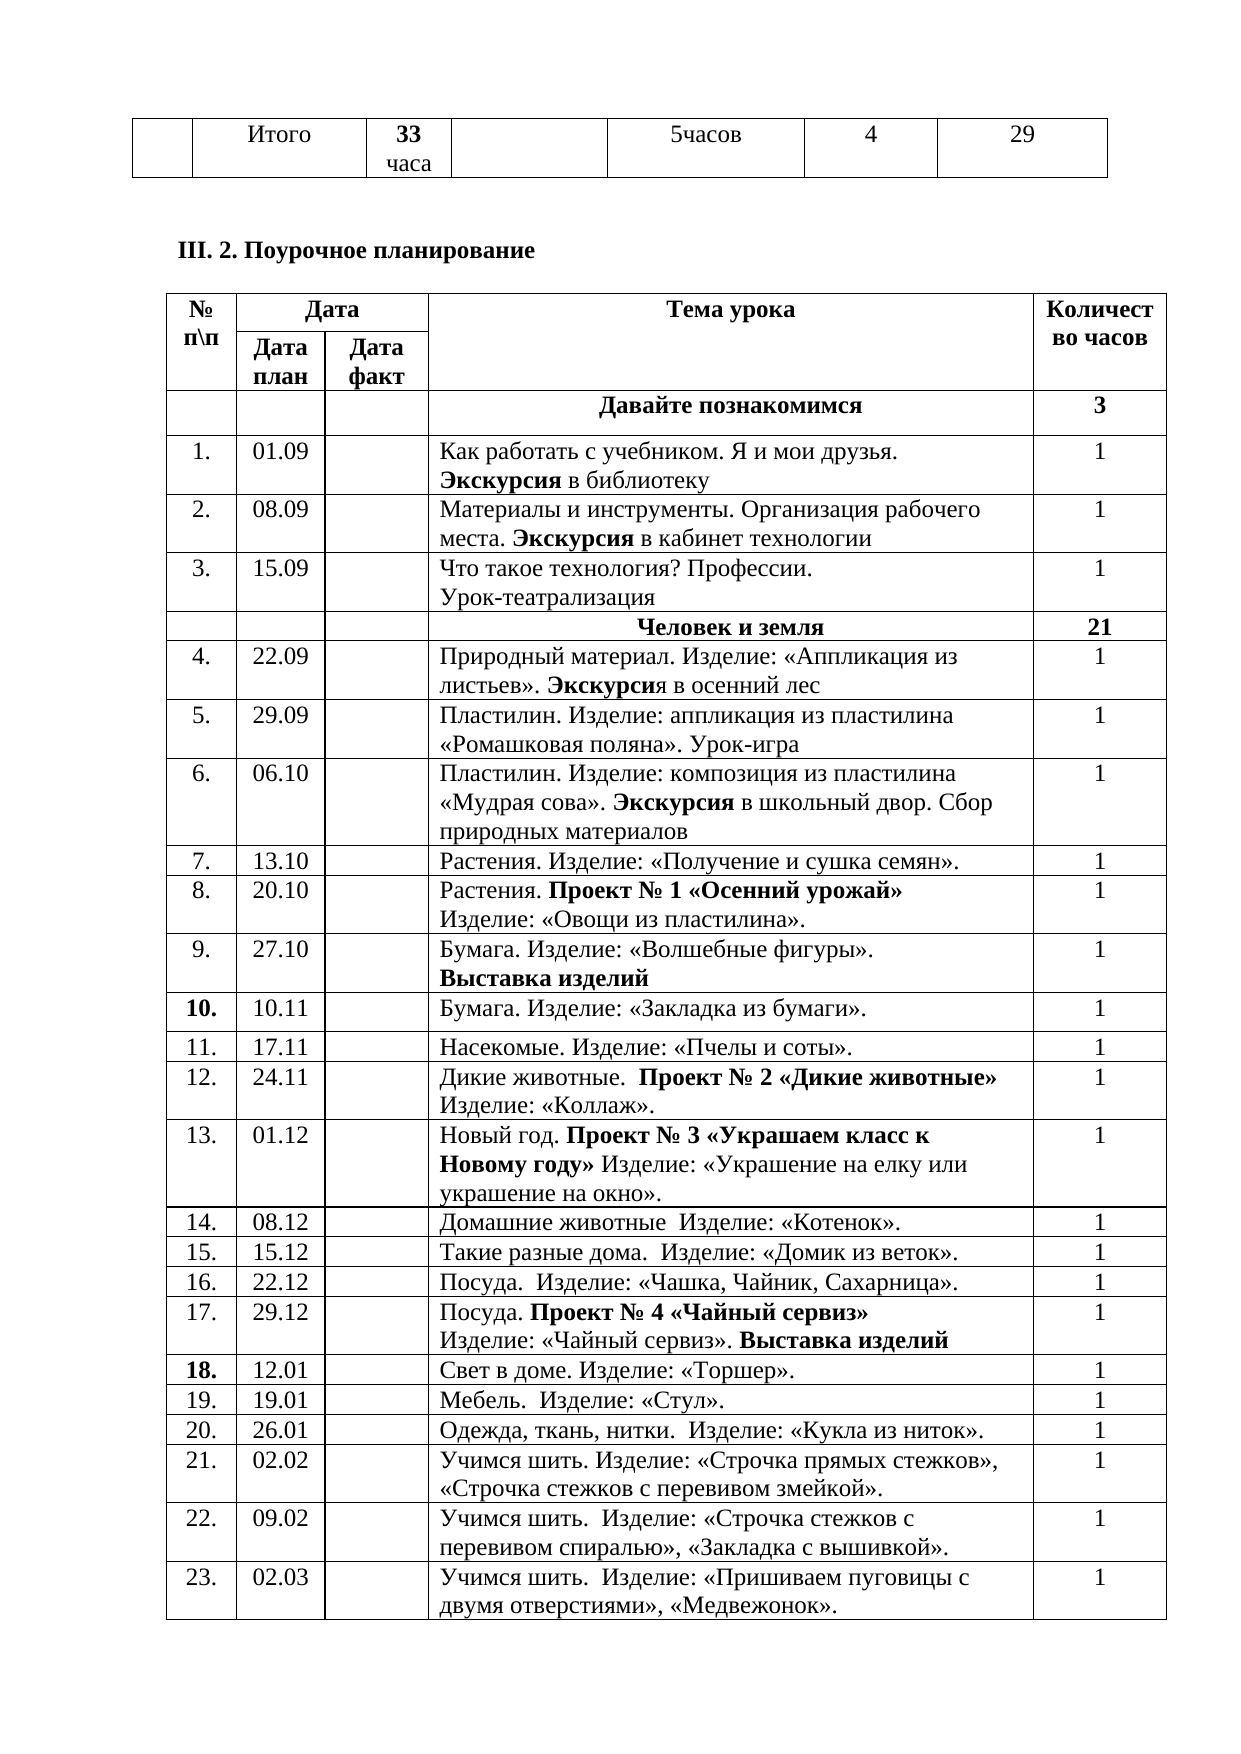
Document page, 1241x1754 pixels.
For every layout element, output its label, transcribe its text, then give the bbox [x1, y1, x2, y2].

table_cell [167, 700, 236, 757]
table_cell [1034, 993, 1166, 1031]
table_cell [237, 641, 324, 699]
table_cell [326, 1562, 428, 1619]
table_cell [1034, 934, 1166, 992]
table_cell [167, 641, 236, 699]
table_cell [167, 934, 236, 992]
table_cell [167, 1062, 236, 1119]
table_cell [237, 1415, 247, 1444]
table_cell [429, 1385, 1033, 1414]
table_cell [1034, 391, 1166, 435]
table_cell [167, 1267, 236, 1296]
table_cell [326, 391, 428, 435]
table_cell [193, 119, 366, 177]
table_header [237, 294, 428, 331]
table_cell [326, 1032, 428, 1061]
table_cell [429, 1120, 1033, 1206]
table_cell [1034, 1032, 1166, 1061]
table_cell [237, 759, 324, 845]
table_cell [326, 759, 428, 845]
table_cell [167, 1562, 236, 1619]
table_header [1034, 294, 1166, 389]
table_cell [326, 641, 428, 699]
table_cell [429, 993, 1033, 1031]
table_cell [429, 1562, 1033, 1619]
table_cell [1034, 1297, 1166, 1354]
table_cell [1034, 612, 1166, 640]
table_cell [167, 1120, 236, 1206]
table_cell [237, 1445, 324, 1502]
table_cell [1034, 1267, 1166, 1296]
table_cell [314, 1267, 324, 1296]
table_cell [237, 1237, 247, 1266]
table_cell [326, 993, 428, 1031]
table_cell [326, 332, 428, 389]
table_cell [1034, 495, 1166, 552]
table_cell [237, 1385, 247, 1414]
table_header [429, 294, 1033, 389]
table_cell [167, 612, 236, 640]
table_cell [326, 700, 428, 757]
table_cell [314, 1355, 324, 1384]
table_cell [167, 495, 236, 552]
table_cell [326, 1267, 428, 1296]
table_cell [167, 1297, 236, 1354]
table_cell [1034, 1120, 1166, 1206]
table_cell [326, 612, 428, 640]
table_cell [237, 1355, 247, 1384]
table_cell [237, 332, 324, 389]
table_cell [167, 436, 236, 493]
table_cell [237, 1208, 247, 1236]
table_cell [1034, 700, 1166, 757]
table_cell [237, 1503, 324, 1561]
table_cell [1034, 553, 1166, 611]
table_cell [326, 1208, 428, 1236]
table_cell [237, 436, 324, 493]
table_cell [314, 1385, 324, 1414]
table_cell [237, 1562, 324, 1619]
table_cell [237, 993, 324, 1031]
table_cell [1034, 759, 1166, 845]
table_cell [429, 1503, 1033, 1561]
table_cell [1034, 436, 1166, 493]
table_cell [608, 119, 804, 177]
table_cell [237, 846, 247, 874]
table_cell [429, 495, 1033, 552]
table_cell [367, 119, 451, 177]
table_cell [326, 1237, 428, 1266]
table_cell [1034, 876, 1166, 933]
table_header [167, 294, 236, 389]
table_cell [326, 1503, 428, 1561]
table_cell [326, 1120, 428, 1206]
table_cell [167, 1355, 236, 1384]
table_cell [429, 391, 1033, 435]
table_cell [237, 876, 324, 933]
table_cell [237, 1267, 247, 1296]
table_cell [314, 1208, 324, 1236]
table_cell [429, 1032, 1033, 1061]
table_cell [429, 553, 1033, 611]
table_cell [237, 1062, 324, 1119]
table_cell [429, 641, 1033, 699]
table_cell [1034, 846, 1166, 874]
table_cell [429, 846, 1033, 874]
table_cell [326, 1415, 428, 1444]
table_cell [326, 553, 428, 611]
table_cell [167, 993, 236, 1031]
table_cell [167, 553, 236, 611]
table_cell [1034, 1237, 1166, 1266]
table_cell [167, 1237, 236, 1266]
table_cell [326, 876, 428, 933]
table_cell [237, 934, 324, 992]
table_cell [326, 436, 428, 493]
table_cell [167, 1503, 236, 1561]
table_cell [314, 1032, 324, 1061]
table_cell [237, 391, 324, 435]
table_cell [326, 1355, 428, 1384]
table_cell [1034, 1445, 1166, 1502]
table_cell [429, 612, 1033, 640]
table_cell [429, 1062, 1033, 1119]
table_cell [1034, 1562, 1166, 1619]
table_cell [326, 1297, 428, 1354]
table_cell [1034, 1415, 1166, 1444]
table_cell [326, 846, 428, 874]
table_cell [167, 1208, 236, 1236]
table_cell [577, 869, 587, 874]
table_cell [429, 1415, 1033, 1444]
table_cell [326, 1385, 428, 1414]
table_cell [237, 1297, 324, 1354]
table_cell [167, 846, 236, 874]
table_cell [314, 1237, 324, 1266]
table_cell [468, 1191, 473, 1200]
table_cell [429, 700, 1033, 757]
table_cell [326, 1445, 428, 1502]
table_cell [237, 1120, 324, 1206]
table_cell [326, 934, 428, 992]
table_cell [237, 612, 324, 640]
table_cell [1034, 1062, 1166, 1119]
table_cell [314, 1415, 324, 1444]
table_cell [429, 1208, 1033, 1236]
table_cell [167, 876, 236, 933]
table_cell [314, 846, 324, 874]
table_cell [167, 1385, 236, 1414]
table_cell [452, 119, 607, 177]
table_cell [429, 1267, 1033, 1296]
text III. 2. Поурочное планирование [177, 235, 1152, 264]
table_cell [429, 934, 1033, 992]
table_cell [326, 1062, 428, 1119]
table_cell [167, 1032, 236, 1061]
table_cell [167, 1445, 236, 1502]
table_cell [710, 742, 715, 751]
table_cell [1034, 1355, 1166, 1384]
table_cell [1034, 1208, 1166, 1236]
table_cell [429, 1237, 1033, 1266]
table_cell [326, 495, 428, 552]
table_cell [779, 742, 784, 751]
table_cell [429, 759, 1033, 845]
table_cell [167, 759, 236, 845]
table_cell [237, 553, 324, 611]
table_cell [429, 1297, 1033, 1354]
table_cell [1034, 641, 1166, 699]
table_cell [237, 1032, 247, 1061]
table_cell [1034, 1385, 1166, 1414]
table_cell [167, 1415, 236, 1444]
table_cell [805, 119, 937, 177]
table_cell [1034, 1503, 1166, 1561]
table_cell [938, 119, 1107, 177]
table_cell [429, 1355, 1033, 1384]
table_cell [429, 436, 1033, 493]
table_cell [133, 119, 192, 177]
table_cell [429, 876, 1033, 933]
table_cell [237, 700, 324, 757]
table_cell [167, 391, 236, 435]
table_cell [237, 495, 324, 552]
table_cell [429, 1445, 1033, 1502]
